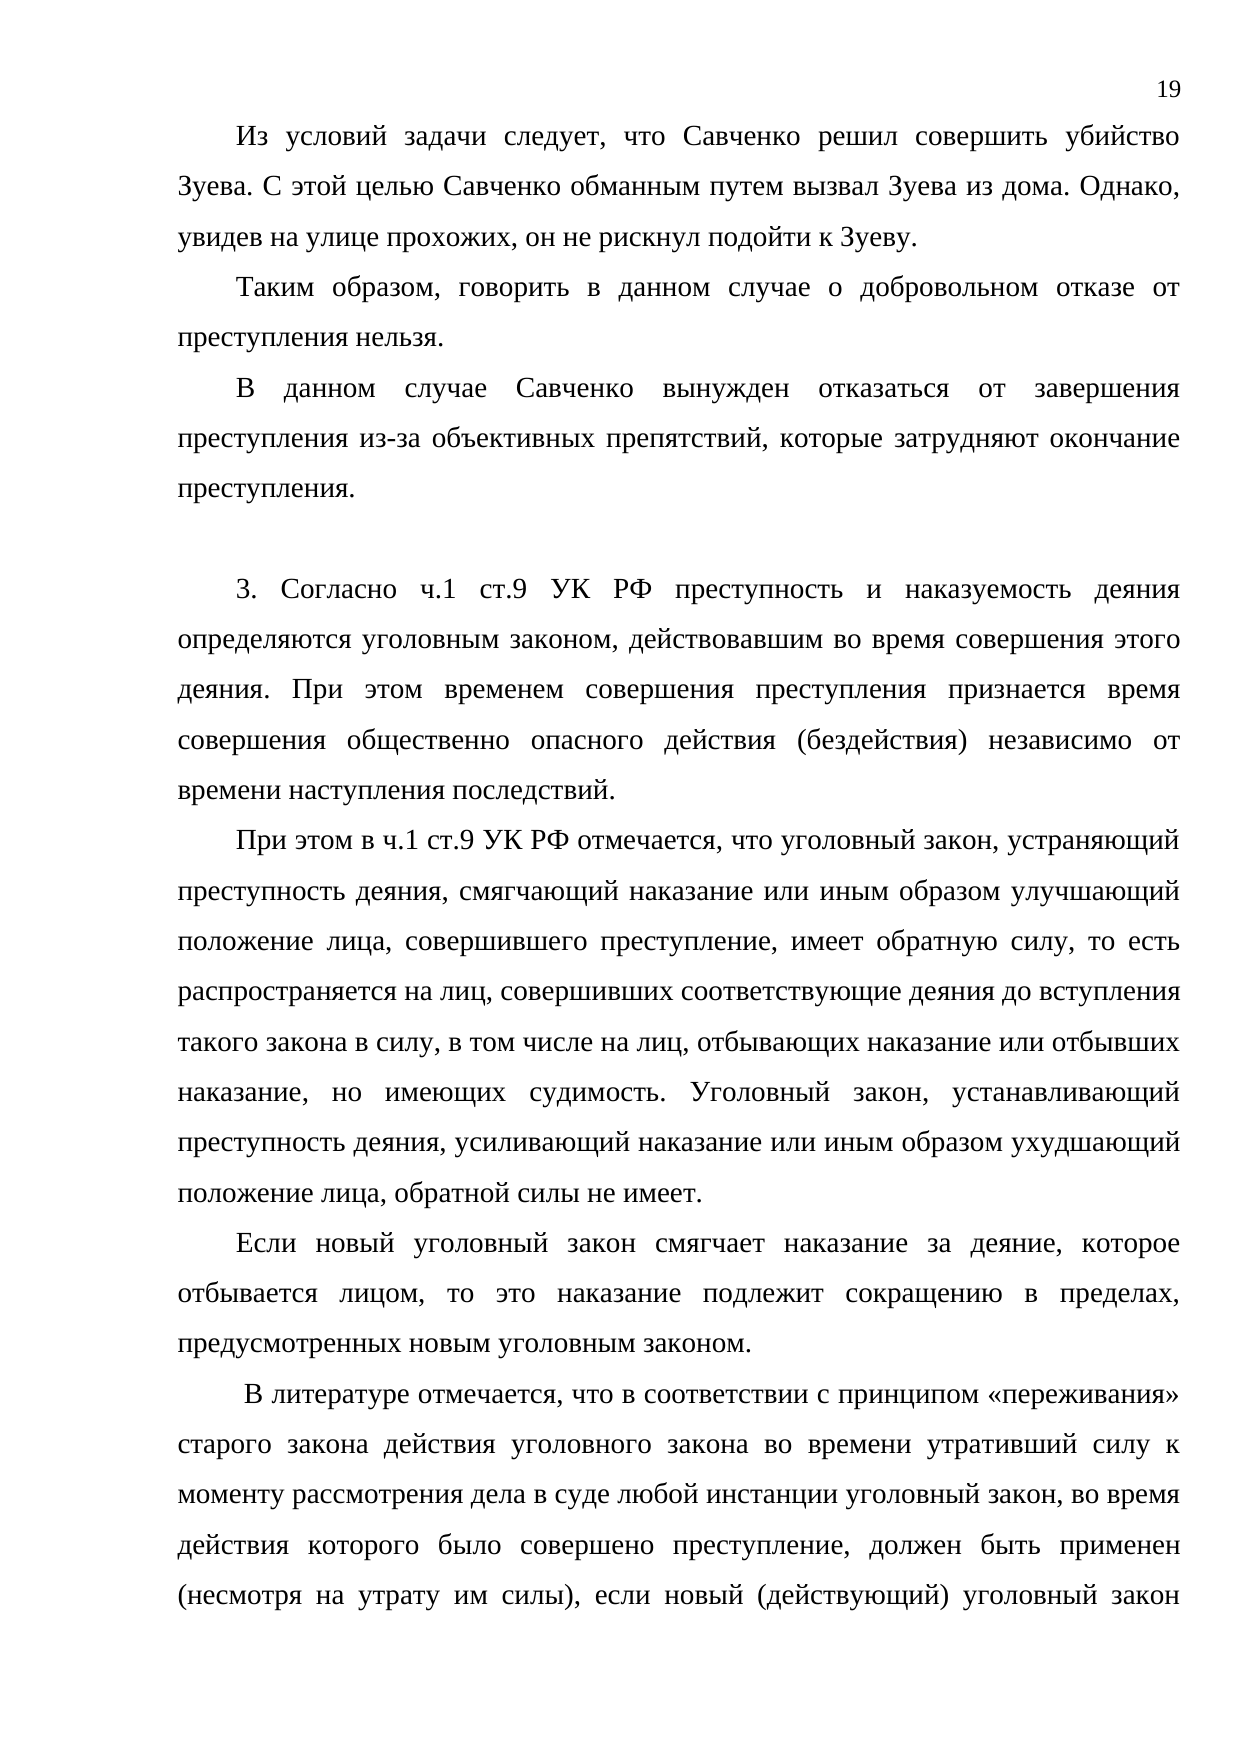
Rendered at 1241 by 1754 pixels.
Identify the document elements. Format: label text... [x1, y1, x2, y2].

text Если новый уголовный закон смягчает наказание за деяние, которое отбывается лицом, то это наказание подлежит сокращению в пределах, предусмотренных новым уголовным законом. [177, 1225, 1181, 1359]
text Из условий задачи следует, что Савченко решил совершить убийство Зуева. С этой целью Савченко обманным путем вызвал Зуева из дома. Однако, увидев на улице прохожих, он не рискнул подойти к Зуеву. [177, 118, 1181, 252]
text Таким образом, говорить в данном случае о добровольном отказе от преступления нельзя. [177, 269, 1181, 353]
text При этом в ч.1 ст.9 УК РФ отмечается, что уголовный закон, устраняющий преступность деяния, смягчающий наказание или иным образом улучшающий положение лица, совершившего преступление, имеет обратную силу, то есть распространяется на лиц, совершивших соответствующие деяния до вступления такого закона в силу, в том числе на лиц, отбывающих наказание или отбывших наказание, но имеющих судимость. Уголовный закон, устанавливающий преступность деяния, усиливающий наказание или иным образом ухудшающий положение лица, обратной силы не имеет. [177, 822, 1181, 1208]
text В данном случае Савченко вынужден отказаться от завершения преступления из-за объективных препятствий, которые затрудняют окончание преступления. [177, 370, 1181, 504]
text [177, 1376, 1181, 1611]
text 3. Согласно ч.1 ст.9 УК РФ преступность и наказуемость деяния определяются уголовным законом, действовавшим во время совершения этого деяния. При этом временем совершения преступления признается время совершения общественно опасного действия (бездействия) независимо от времени наступления последствий. [177, 571, 1181, 806]
